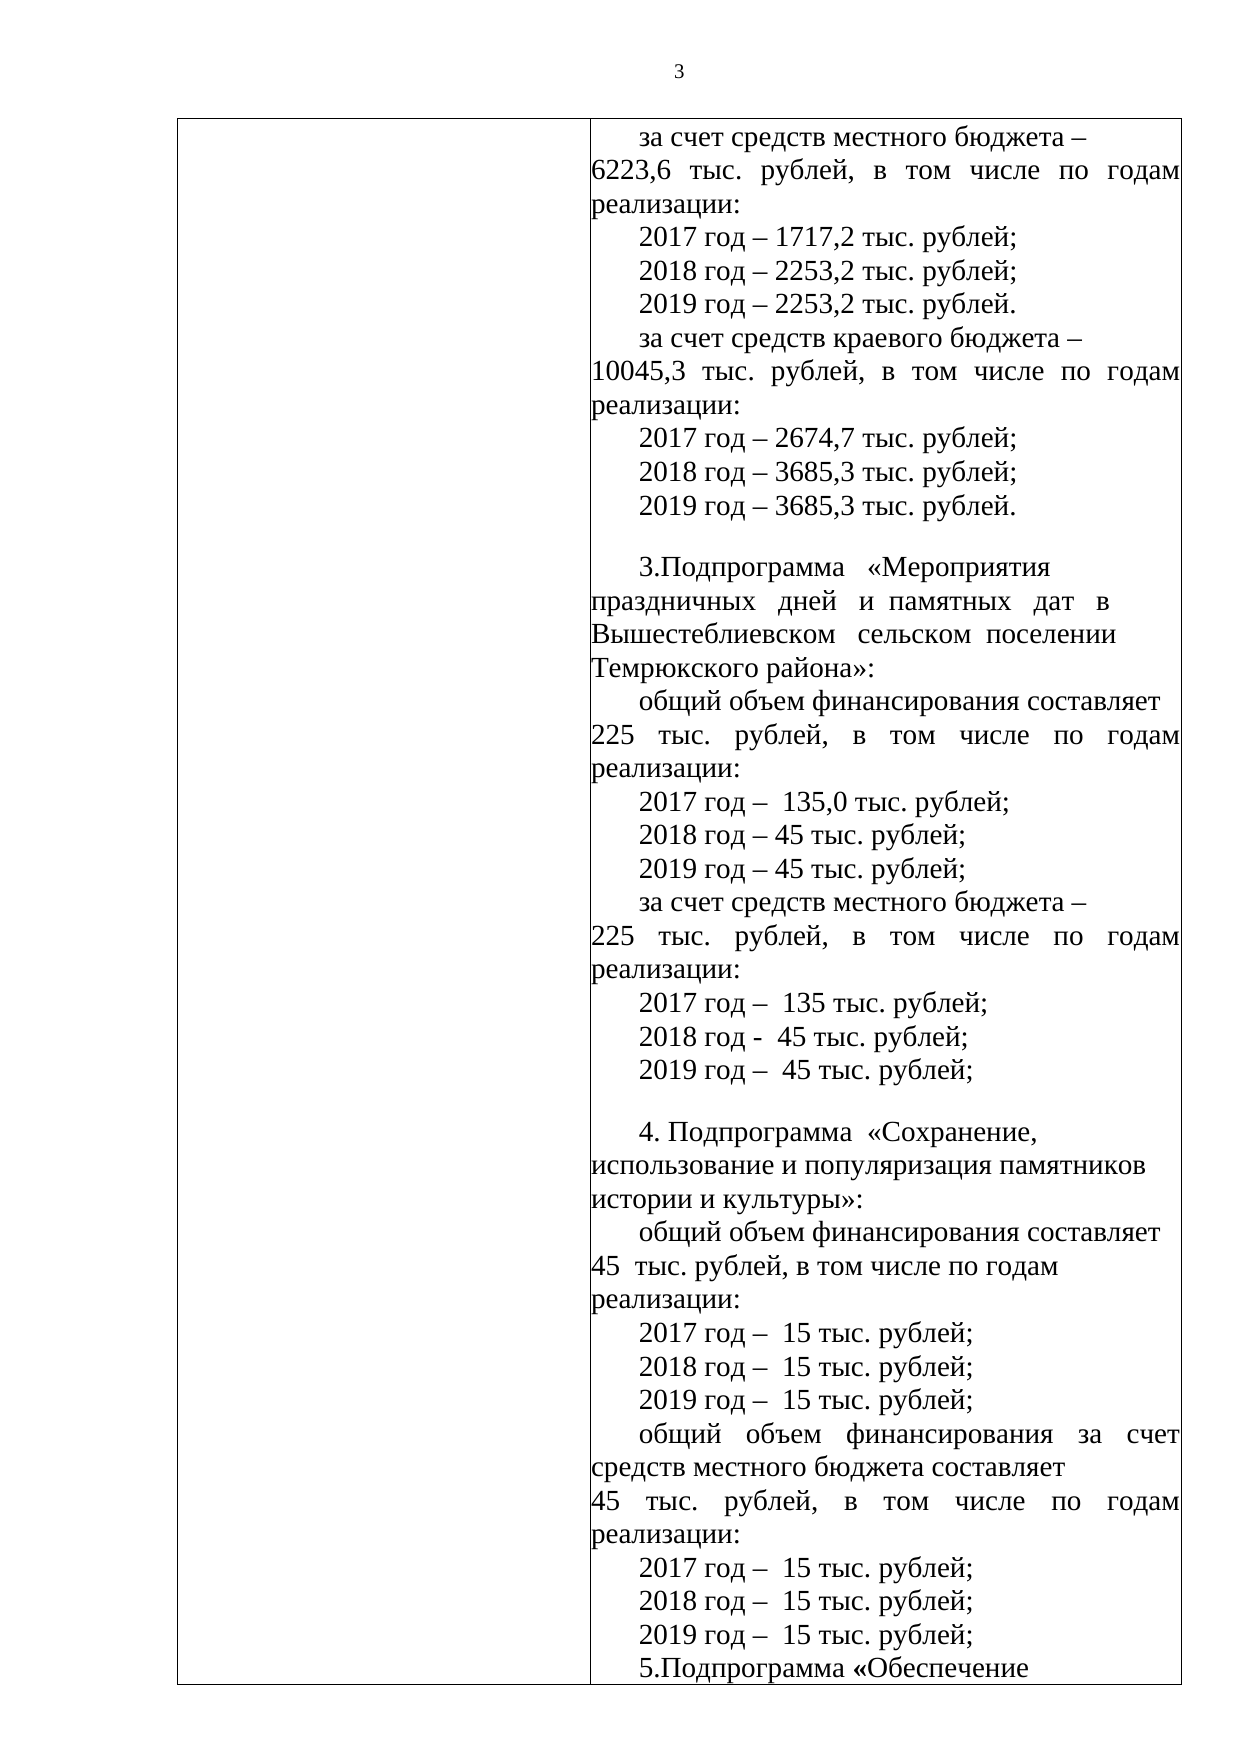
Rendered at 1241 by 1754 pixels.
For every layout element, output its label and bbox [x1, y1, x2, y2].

table_header [591, 119, 1181, 1684]
table_header [178, 119, 590, 1684]
